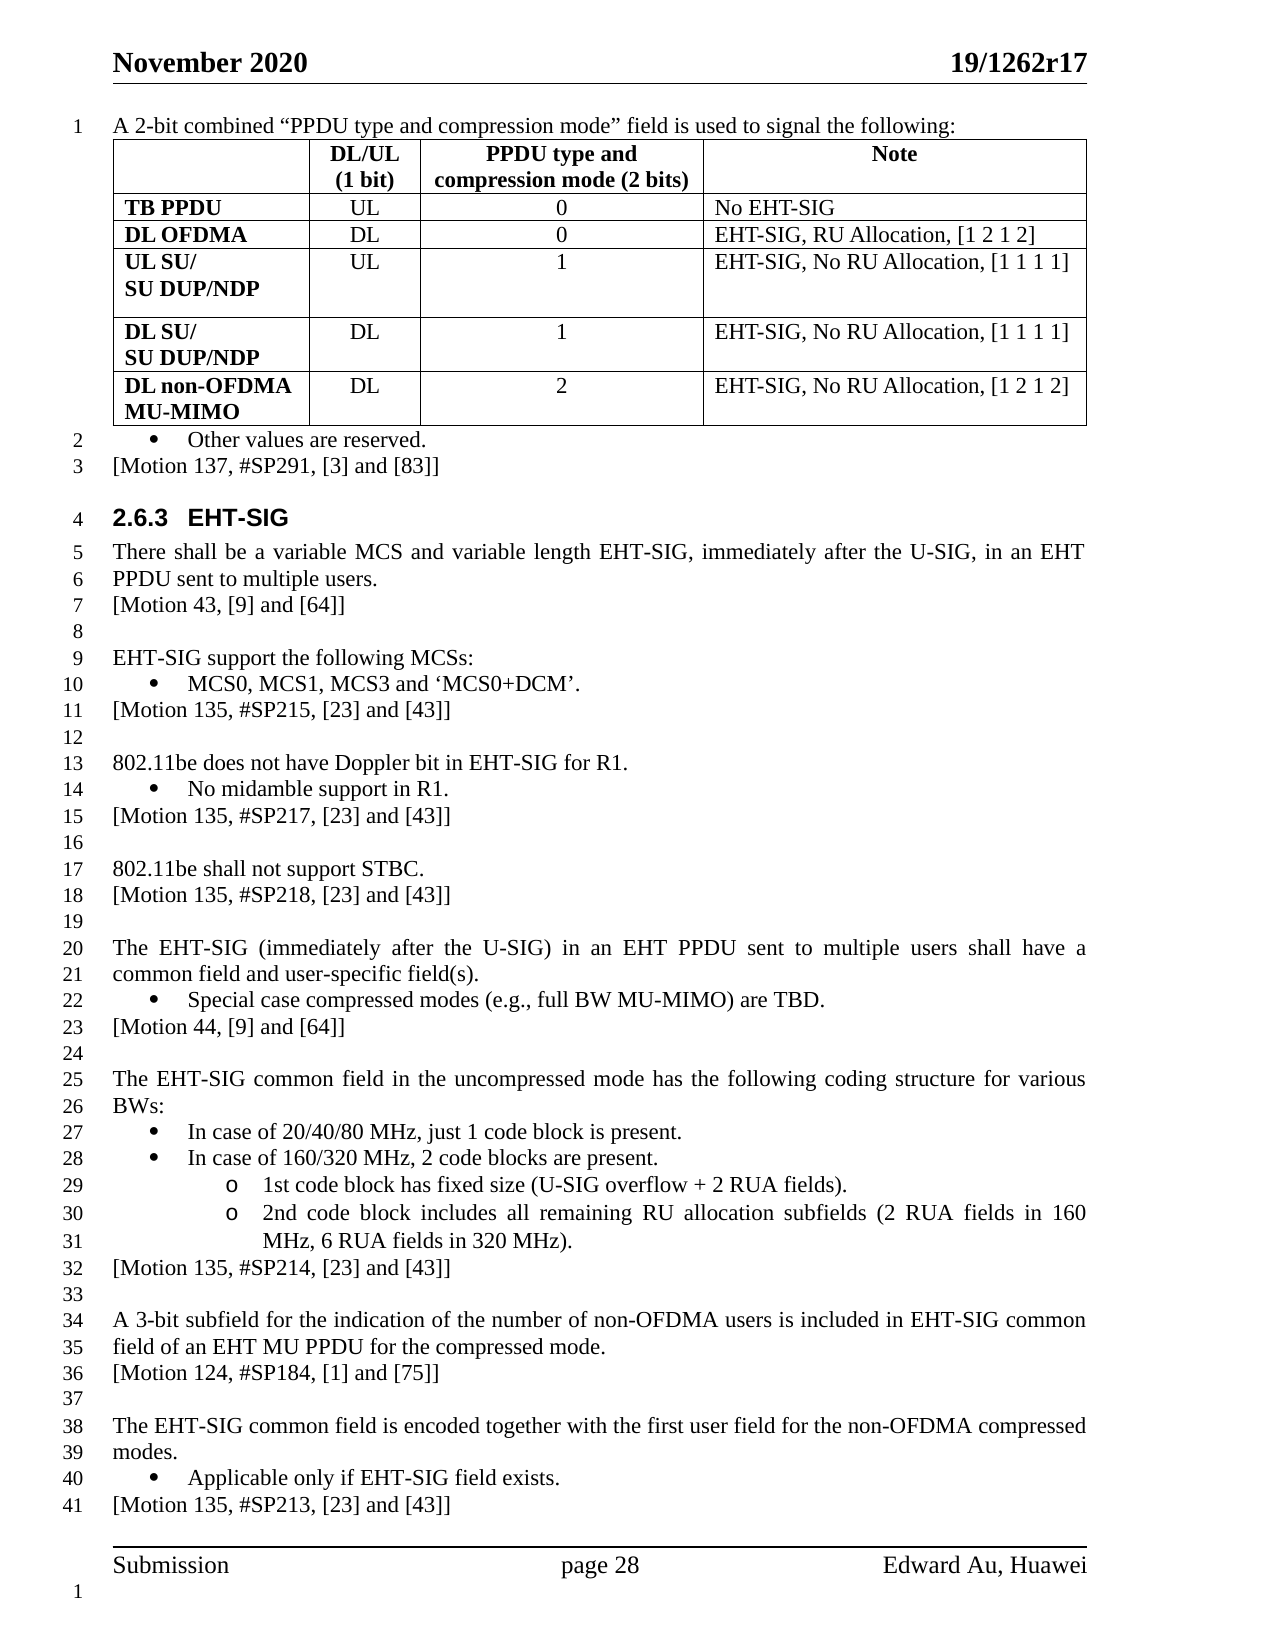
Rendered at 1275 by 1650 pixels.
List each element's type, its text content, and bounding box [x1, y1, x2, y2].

table_cell UL SU/ SU DUP/NDP [114, 249, 309, 317]
table_cell DL [310, 318, 420, 371]
text [Motion 135, #SP217, and ] [112, 802, 1087, 828]
text [Motion 124, #SP184, and ] [112, 1359, 1087, 1385]
text [Motion 43, and ] [112, 591, 1087, 617]
list Special case compressed modes (e.g., full BW MU-MIMO) are TBD. [150, 986, 1087, 1013]
list No midamble support in R1. [150, 776, 1087, 802]
list In case of 20/40/80 MHz, just 1 code block is present. [150, 1118, 1087, 1144]
table_header [114, 140, 309, 193]
table_cell TB PPDU [114, 194, 309, 220]
text The EHT-SIG (immediately after the U-SIG) in an EHT PPDU sent to multiple users shall have a common field and user-specific field(s). [112, 934, 1087, 986]
text [Motion 44, and ] [112, 1013, 1087, 1039]
text [Motion 135, #SP213, and ] [112, 1491, 1087, 1517]
list 2nd code block includes all remaining RU allocation subfields (2 RUA fields in 160 MHz, 6 RUA fields in 320 MHz). [225, 1199, 1087, 1254]
table_cell DL non-OFDMA MU-MIMO [114, 372, 309, 424]
text [Motion 135, #SP218, and ] [112, 881, 1087, 907]
table_cell 1 [421, 249, 703, 317]
text [Motion 135, #SP215, and ] [112, 696, 1087, 723]
table_cell No EHT-SIG [704, 194, 1086, 220]
table_cell EHT-SIG, No RU Allocation, [1 2 1 2] [704, 372, 1086, 424]
table_header PPDU type and compression mode (2 bits) [421, 140, 703, 193]
text 802.11be shall not support STBC. [112, 854, 1087, 881]
table_cell 0 [421, 194, 703, 220]
table_cell DL SU/ SU DUP/NDP [114, 318, 309, 371]
text A 3-bit subfield for the indication of the number of non-OFDMA users is included in EHT-SIG common field of an EHT MU PPDU for the compressed mode. [112, 1306, 1087, 1359]
table_cell 2 [421, 372, 703, 424]
table_header DL/UL (1 bit) [310, 140, 420, 193]
list Other values are reserved. [150, 426, 1087, 452]
table_header Note [704, 140, 1086, 193]
table_cell 0 [421, 221, 703, 247]
table_cell UL [310, 249, 420, 317]
text 802.11be does not have Doppler bit in EHT-SIG for R1. [112, 749, 1087, 776]
table_cell EHT-SIG, No RU Allocation, [1 1 1 1] [704, 249, 1086, 317]
table_cell UL [310, 194, 420, 220]
text The EHT-SIG common field is encoded together with the first user field for the non-OFDMA compressed modes. [112, 1412, 1087, 1464]
text The EHT-SIG common field in the uncompressed mode has the following coding structure for various BWs: [112, 1065, 1087, 1118]
list MCS0, MCS1, MCS3 and ‘MCS0+DCM’. [150, 670, 1087, 696]
list 1st code block has fixed size (U-SIG overflow + 2 RUA fields). [225, 1171, 1087, 1199]
table_cell EHT-SIG, No RU Allocation, [1 1 1 1] [704, 318, 1086, 371]
table_cell DL OFDMA [114, 221, 309, 247]
list Applicable only if EHT-SIG field exists. [150, 1464, 1087, 1491]
list In case of 160/320 MHz, 2 code blocks are present. [150, 1144, 1087, 1171]
table_cell DL [310, 372, 420, 424]
text A 2-bit combined “PPDU type and compression mode” field is used to signal the following: [112, 112, 1087, 139]
text EHT-SIG support the following MCSs: [112, 644, 1087, 670]
table_cell EHT-SIG, RU Allocation, [1 2 1 2] [704, 221, 1086, 247]
table_cell 1 [421, 318, 703, 371]
text [Motion 137, #SP291, and ] [112, 452, 1087, 478]
text [Motion 135, #SP214, and ] [112, 1254, 1087, 1280]
table_cell DL [310, 221, 420, 247]
text There shall be a variable MCS and variable length EHT-SIG, immediately after the U-SIG, in an EHT PPDU sent to multiple users. [112, 538, 1087, 591]
subtitle EHT-SIG [112, 503, 1087, 532]
